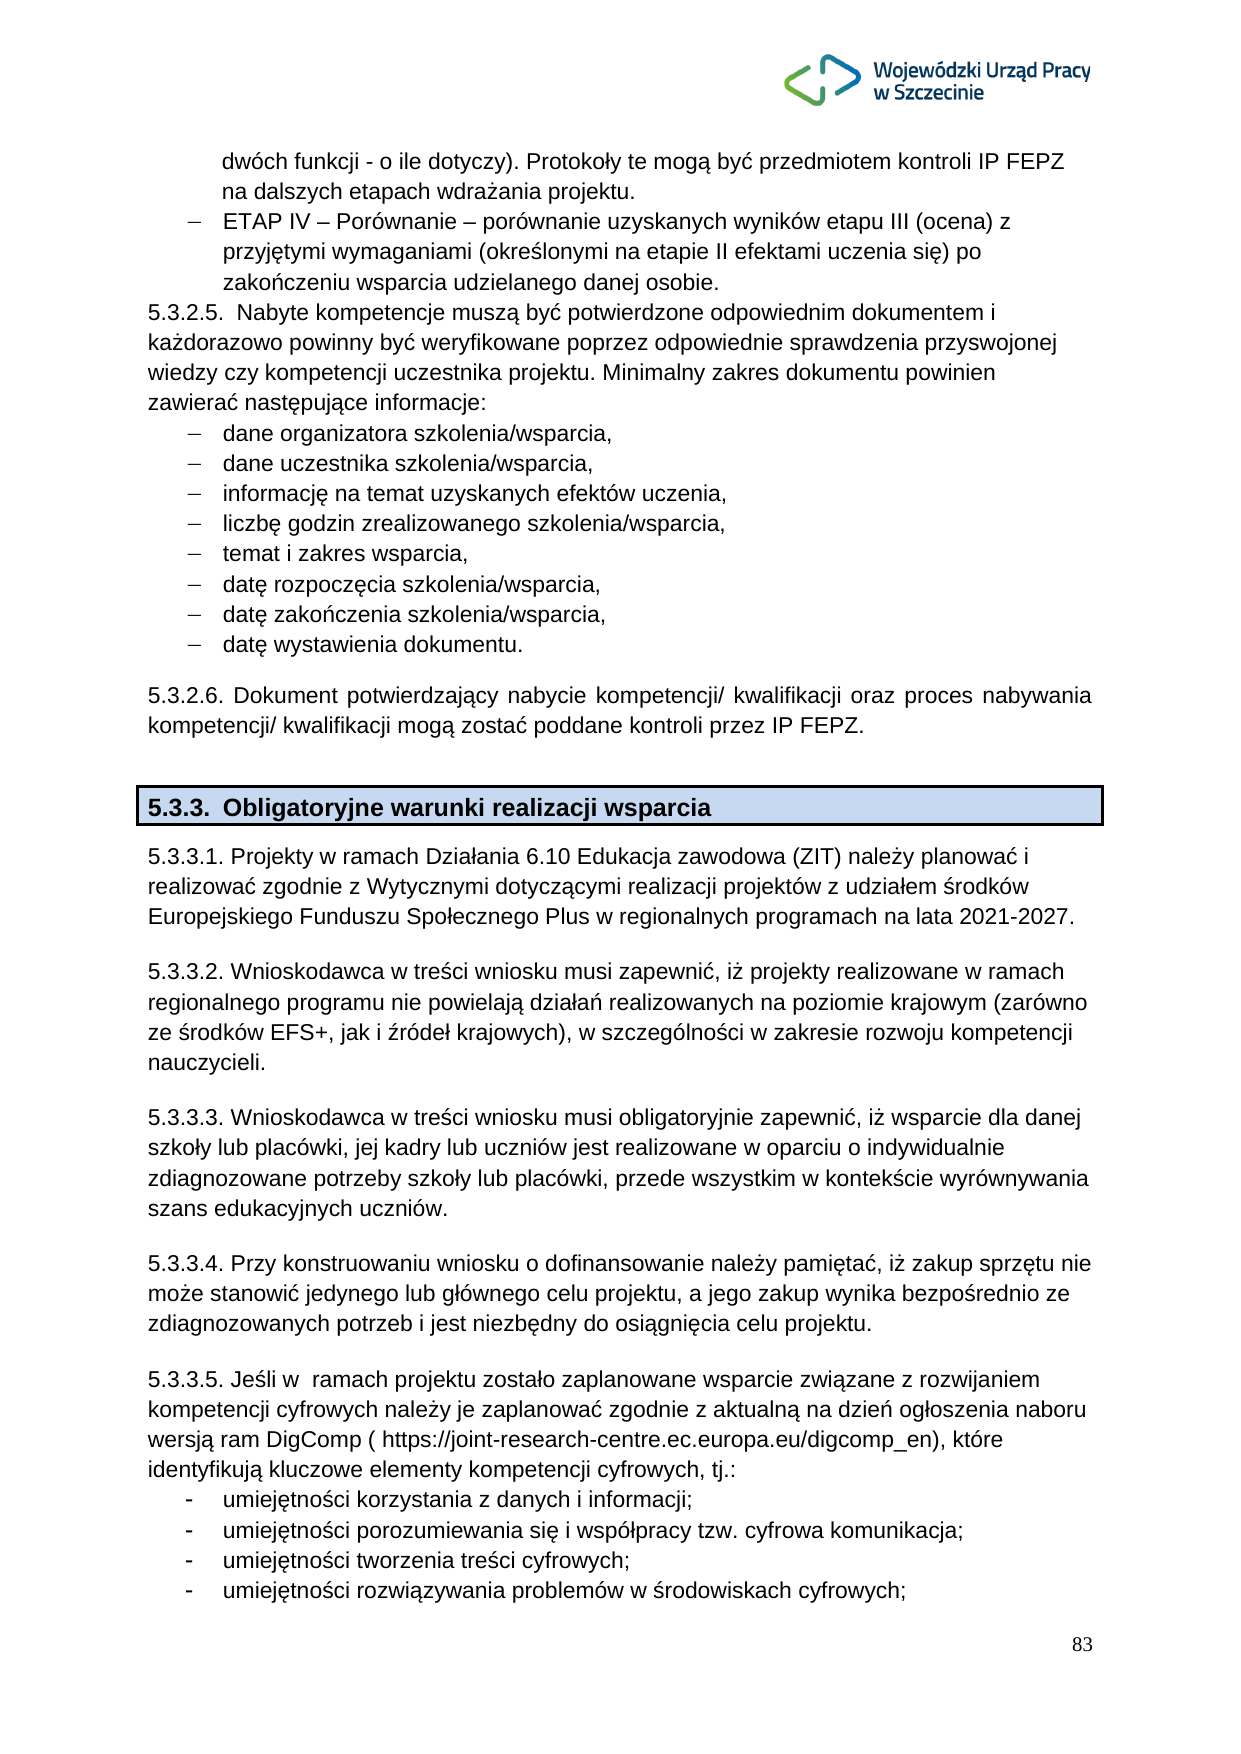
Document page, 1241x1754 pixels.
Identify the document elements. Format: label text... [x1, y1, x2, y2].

list dane uczestnika szkolenia/wsparcia, [185, 450, 1092, 476]
picture [784, 54, 1091, 106]
list datę wystawienia dokumentu. [185, 631, 1092, 657]
text 5.3.2.6. Dokument potwierdzający nabycie kompetencji/ kwalifikacji oraz proces nabywania kompetencji/ kwalifikacji mogą zostać poddane kontroli przez IP FEPZ. [148, 682, 1092, 739]
list Nabyte kompetencje muszą być potwierdzone odpowiednim dokumentem i każdorazowo powinny być weryfikowane poprzez odpowiednie sprawdzenia przyswojonej wiedzy czy kompetencji uczestnika projektu. Minimalny zakres dokumentu powinien zawierać następujące informacje: [148, 299, 1092, 416]
text Obligatoryjne warunki realizacji wsparcia [139, 788, 1101, 823]
list informację na temat uzyskanych efektów uczenia, [185, 480, 1092, 506]
list ETAP IV – Porównanie – porównanie uzyskanych wyników etapu III (ocena) z przyjętymi wymaganiami (określonymi na etapie II efektami uczenia się) po zakończeniu wsparcia udzielanego danej osobie. [185, 208, 1092, 295]
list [222, 148, 1092, 204]
list umiejętności tworzenia treści cyfrowych; [185, 1547, 1092, 1573]
list datę zakończenia szkolenia/wsparcia, [185, 601, 1092, 627]
text 5.3.3.1. Projekty w ramach Działania 6.10 Edukacja zawodowa (ZIT) należy planować i realizować zgodnie z Wytycznymi dotyczącymi realizacji projektów z udziałem środków Europejskiego Funduszu Społecznego Plus w regionalnych programach na lata 2021-2027. [148, 843, 1092, 929]
list umiejętności porozumiewania się i współpracy tzw. cyfrowa komunikacja; [185, 1517, 1092, 1543]
text 5.3.3.4. Przy konstruowaniu wniosku o dofinansowanie należy pamiętać, iż zakup sprzętu nie może stanowić jedynego lub głównego celu projektu, a jego zakup wynika bezpośrednio ze zdiagnozowanych potrzeb i jest niezbędny do osiągnięcia celu projektu. [148, 1250, 1092, 1337]
text 5.3.3.5. Jeśli w ramach projektu zostało zaplanowane wsparcie związane z rozwijaniem kompetencji cyfrowych należy je zaplanować zgodnie z aktualną na dzień ogłoszenia naboru wersją ram DigComp ( https://joint-research-centre.ec.europa.eu/digcomp_en), które identyfikują kluczowe elementy kompetencji cyfrowych, tj.: [148, 1366, 1092, 1482]
list datę rozpoczęcia szkolenia/wsparcia, [185, 571, 1092, 597]
list umiejętności korzystania z danych i informacji; [185, 1486, 1092, 1513]
list liczbę godzin zrealizowanego szkolenia/wsparcia, [185, 510, 1092, 537]
list temat i zakres wsparcia, [185, 540, 1092, 567]
list dane organizatora szkolenia/wsparcia, [185, 419, 1092, 446]
text 5.3.3.2. Wnioskodawca w treści wniosku musi zapewnić, iż projekty realizowane w ramach regionalnego programu nie powielają działań realizowanych na poziomie krajowym (zarówno ze środków EFS+, jak i źródeł krajowych), w szczególności w zakresie rozwoju kompetencji nauczycieli. [148, 958, 1092, 1075]
list umiejętności rozwiązywania problemów w środowiskach cyfrowych; [185, 1577, 1092, 1603]
text 5.3.3.3. Wnioskodawca w treści wniosku musi obligatoryjnie zapewnić, iż wsparcie dla danej szkoły lub placówki, jej kadry lub uczniów jest realizowane w oparciu o indywidualnie zdiagnozowane potrzeby szkoły lub placówki, przede wszystkim w kontekście wyrównywania szans edukacyjnych uczniów. [148, 1104, 1092, 1221]
